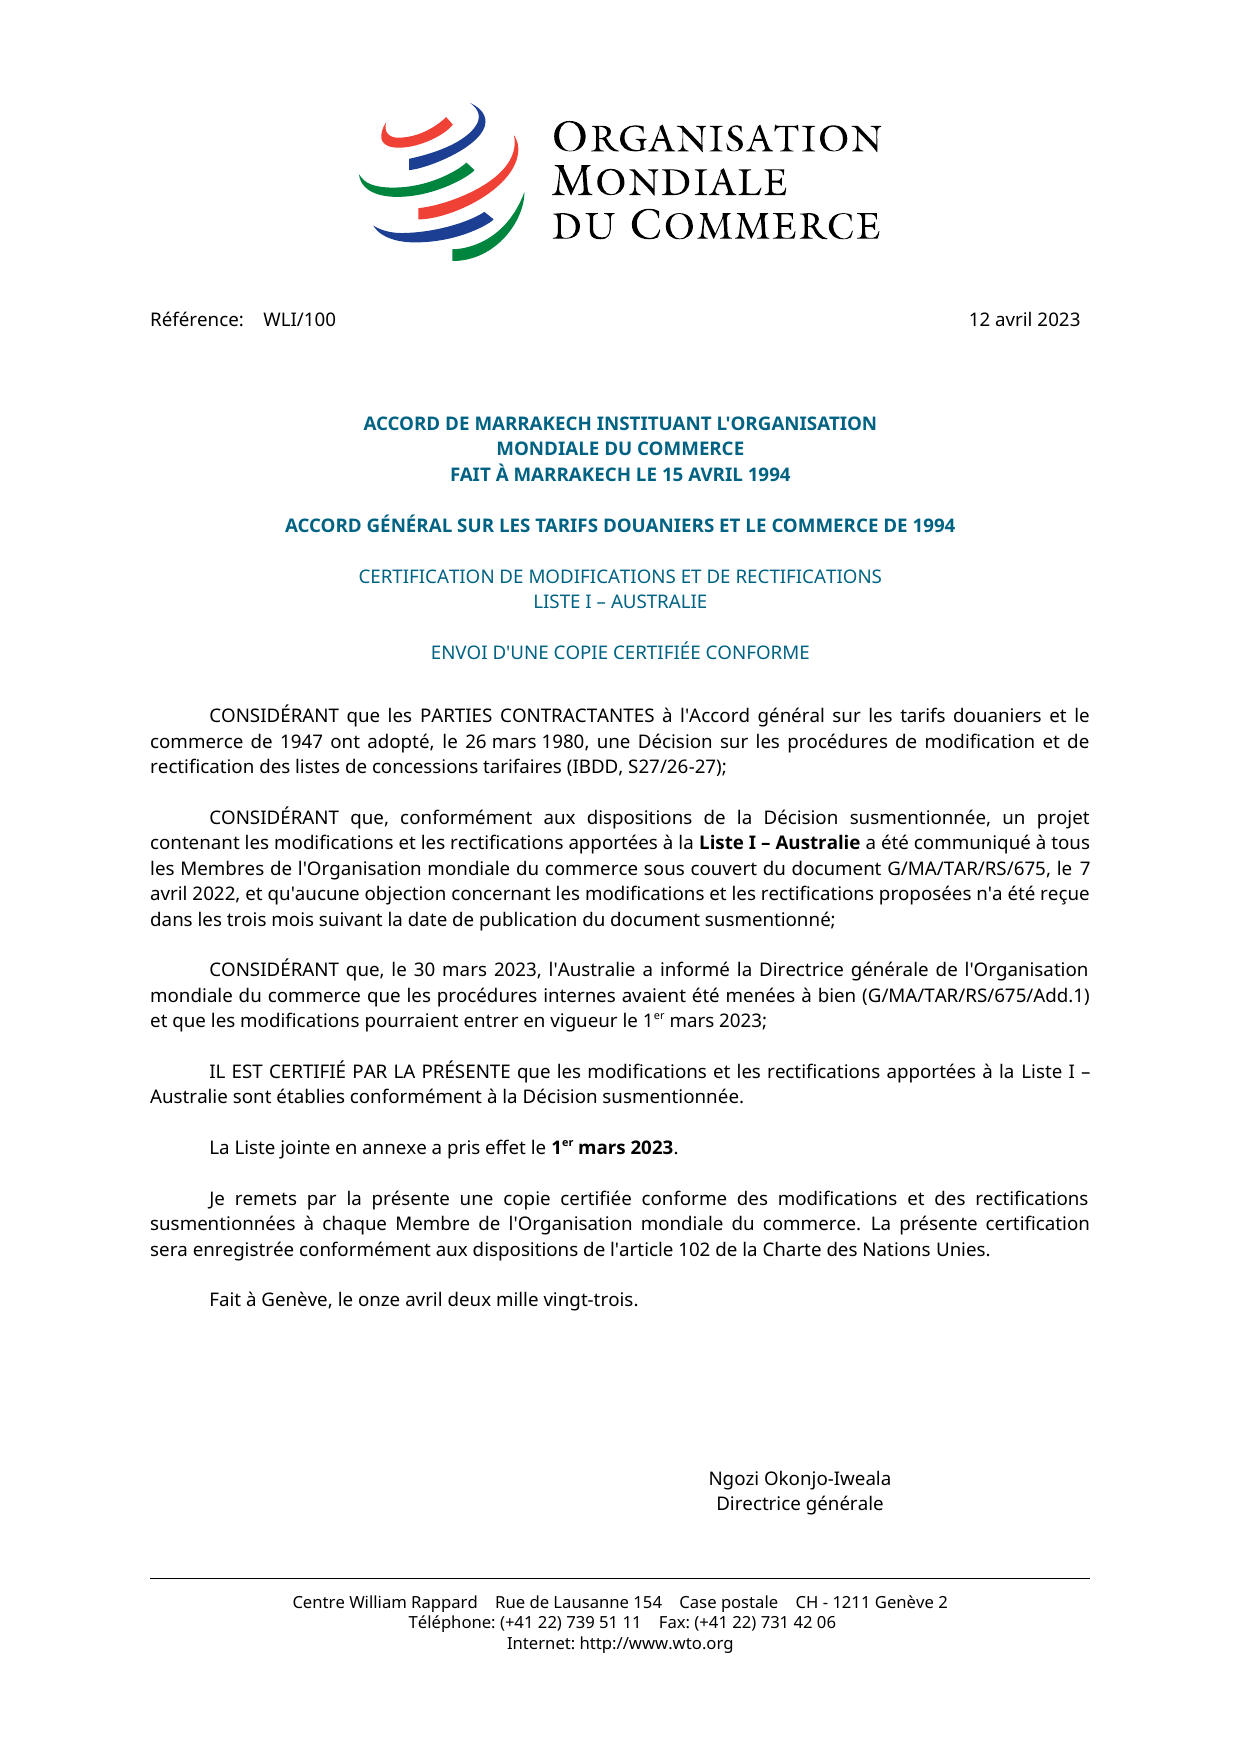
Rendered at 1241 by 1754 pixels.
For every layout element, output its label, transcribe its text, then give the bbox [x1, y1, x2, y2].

text Fait à Genève, le onze avril deux mille vingt-trois. [150, 1286, 1090, 1312]
title CERTIFICATION DE MODIFICATIONS ET DE RECTIFICATIONS LISTE I – AUSTRALIE ENVOI D'UNE COPIE CERTIFIÉE CONFORME [150, 563, 1090, 665]
text La Liste jointe en annexe a pris effet le 1er mars 2023. [150, 1134, 1090, 1160]
text Je remets par la présente une copie certifiée conforme des modifications et des rectifications susmentionnées à chaque Membre de l'Organisation mondiale du commerce. La présente certification sera enregistrée conformément aux dispositions de l'article 102 de la Charte des Nations Unies. [150, 1185, 1090, 1261]
text CONSIDÉRANT que, conformément aux dispositions de la Décision susmentionnée, un projet contenant les modifications et les rectifications apportées à la Liste I – Australie a été communiqué à tous les Membres de l'Organisation mondiale du commerce sous couvert du document G/MA/TAR/RS/675, le 7 avril 2022, et qu'aucune objection concernant les modifications et les rectifications proposées n'a été reçue dans les trois mois suivant la date de publication du document susmentionné; [150, 804, 1090, 932]
text Ngozi Okonjo-Iweala [150, 1465, 1090, 1491]
text Référence: WLI/100 12 avril 2023 [150, 306, 1090, 331]
title FAIT À MARRAKECH LE 15 AVRIL 1994 [150, 461, 1090, 486]
text CONSIDÉRANT que les PARTIES CONTRACTANTES à l'Accord général sur les tarifs douaniers et le commerce de 1947 ont adopté, le 26 mars 1980, une Décision sur les procédures de modification et de rectification des listes de concessions tarifaires (IBDD, S27/26-27); [150, 702, 1090, 779]
text IL EST CERTIFIÉ PAR LA PRÉSENTE que les modifications et les rectifications apportées à la Liste I – Australie sont établies conformément à la Décision susmentionnée. [150, 1058, 1090, 1109]
title ACCORD DE MARRAKECH INSTITUANT L'ORGANISATION MONDIALE DU COMMERCE [150, 410, 1090, 461]
title ACCORD GÉNÉRAL SUR LES TARIFS DOUANIERS ET LE COMMERCE DE 1994 [150, 512, 1090, 537]
text Directrice générale [150, 1491, 1090, 1516]
text CONSIDÉRANT que, le 30 mars 2023, l'Australie a informé la Directrice générale de l'Organisation mondiale du commerce que les procédures internes avaient été menées à bien (G/MA/TAR/RS/675/Add.1) et que les modifications pourraient entrer en vigueur le 1er mars 2023; [150, 957, 1090, 1033]
